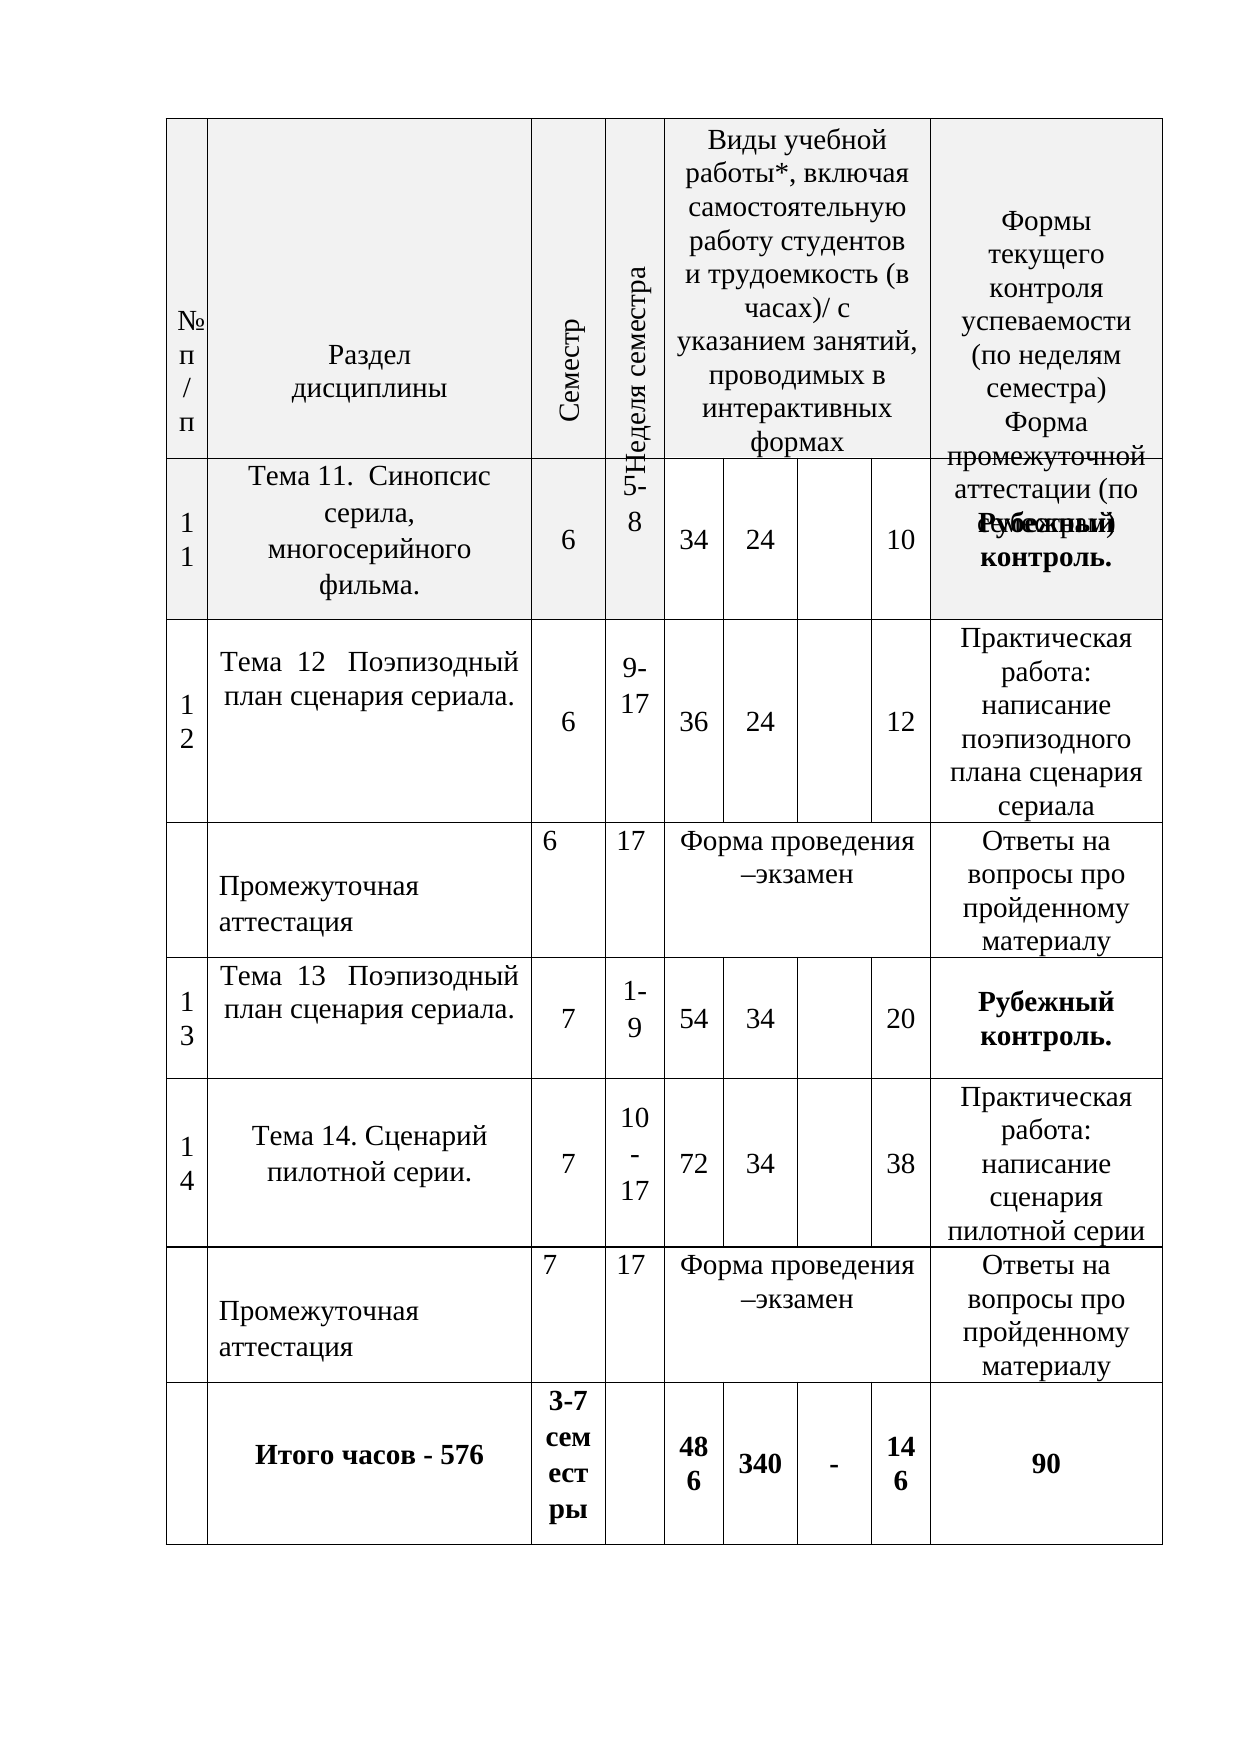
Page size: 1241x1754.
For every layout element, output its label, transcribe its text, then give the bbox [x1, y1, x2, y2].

table_cell 72 [665, 1079, 723, 1246]
table_cell 3-7 семестры [532, 1383, 605, 1543]
table_cell 24 [724, 620, 797, 822]
table_cell Тема 12 Поэпизодный план сценария сериала. [208, 620, 531, 822]
table_cell 34 [724, 958, 797, 1078]
table_cell 34 [724, 1079, 797, 1246]
table_cell 11 [167, 459, 207, 619]
table_cell 90 [931, 1383, 1162, 1543]
table_header № п/п [167, 119, 207, 458]
table_cell - [798, 1383, 871, 1543]
table_cell [167, 1383, 207, 1543]
table_cell 12 [872, 620, 930, 822]
table_cell 340 [724, 1383, 797, 1543]
table_cell 10-17 [606, 1079, 664, 1246]
table_cell Рубежный контроль. [931, 459, 1162, 619]
table_cell Форма проведения –экзамен [665, 823, 930, 957]
table_header Раздел дисциплины [208, 119, 531, 458]
table_cell [798, 459, 871, 619]
table_cell 5-8 [606, 459, 664, 619]
table_cell 1-9 [606, 958, 664, 1078]
table_cell 36 [665, 620, 723, 822]
table_header Виды учебной работы*, включая самостоятельную работу студентов и трудоемкость (в часах)/ с указанием занятий, проводимых в интерактивных формах [665, 119, 930, 457]
table_cell 486 [665, 1383, 723, 1543]
table_cell [798, 958, 871, 1078]
table_cell 7 [532, 1079, 605, 1246]
table_cell 17 [606, 823, 664, 957]
table_cell 17 [606, 1248, 664, 1382]
table_cell 24 [724, 459, 797, 619]
table_cell Промежуточная аттестация [208, 1248, 531, 1382]
table_cell 6 [532, 459, 605, 619]
table_cell [606, 1383, 664, 1543]
table_header Семестр [532, 119, 605, 458]
table_cell Рубежный контроль. [931, 958, 1162, 1078]
table_cell 7 [532, 958, 605, 1078]
table_cell 7 [532, 1248, 605, 1382]
table_cell Тема 13 Поэпизодный план сценария сериала. [208, 958, 531, 1078]
table_cell 20 [872, 958, 930, 1078]
table_cell Тема 11. Синопсис серила, многосерийного фильма. [208, 459, 531, 619]
table_cell 9-17 [606, 620, 664, 822]
table_cell Практическая работа: написание поэпизодного плана сценария сериала [931, 620, 1162, 822]
table_cell [167, 823, 207, 957]
table_cell Итого часов - 576 [208, 1383, 531, 1543]
table_cell 54 [665, 958, 723, 1078]
table_cell 14 [167, 1079, 207, 1246]
table_cell 38 [872, 1079, 930, 1246]
table_cell Ответы на вопросы про пройденному материалу [931, 823, 1162, 957]
table_cell Практическая работа: написание сценария пилотной серии [931, 1079, 1162, 1246]
table_cell 146 [872, 1383, 930, 1543]
table_cell 6 [532, 620, 605, 822]
table_cell 6 [532, 823, 605, 957]
table_cell Ответы на вопросы про пройденному материалу [931, 1248, 1162, 1382]
table_cell 13 [167, 958, 207, 1078]
table_cell 34 [665, 459, 723, 619]
table_cell 12 [167, 620, 207, 822]
table_cell Промежуточная аттестация [208, 823, 531, 957]
table_header Неделя семестра [606, 119, 664, 458]
table_header Формы текущего контроля успеваемости (по неделям семестра) Форма промежуточной аттестации (по семестрам) [931, 119, 1162, 458]
table_cell Форма проведения –экзамен [665, 1248, 930, 1382]
table_cell 10 [872, 459, 930, 619]
table_cell Тема 14. Сценарий пилотной серии. [208, 1079, 531, 1246]
table_cell [798, 620, 871, 822]
table_cell [167, 1248, 207, 1382]
table_cell [798, 1079, 871, 1246]
